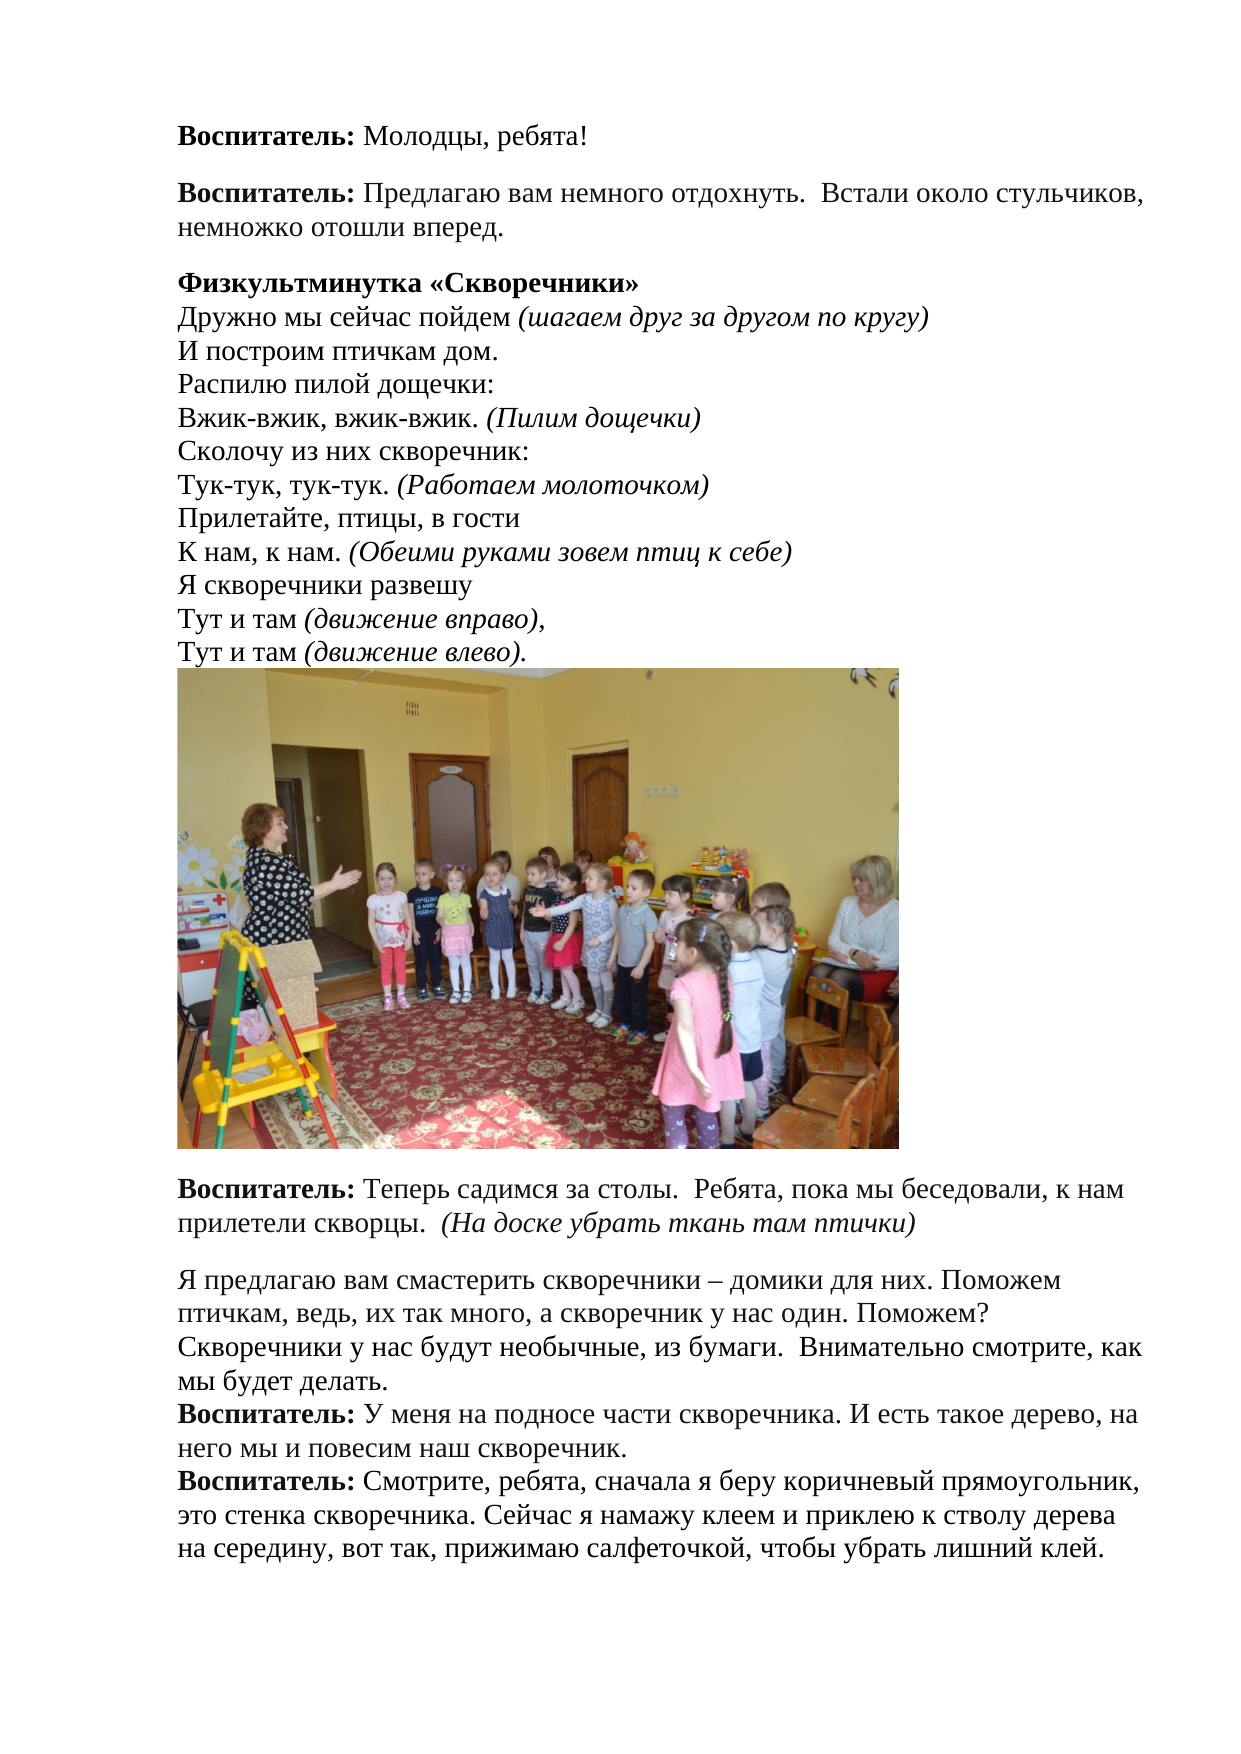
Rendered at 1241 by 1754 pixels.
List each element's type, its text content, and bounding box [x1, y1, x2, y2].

text Прилетайте, птицы, в гости [177, 500, 1152, 534]
text Воспитатель: У меня на подносе части скворечника. И есть такое дерево, на него мы и повесим наш скворечник. [177, 1396, 1152, 1463]
text Воспитатель: Молодцы, ребята! [177, 118, 1152, 152]
text Тут и там (движение влево). [177, 634, 1152, 668]
text Вжик-вжик, вжик-вжик. (Пилим дощечки) [177, 400, 1152, 433]
text Физкультминутка «Скворечники» [177, 266, 1152, 299]
text Распилю пилой дощечки: [177, 366, 1152, 400]
text Дружно мы сейчас пойдем (шагаем друг за другом по кругу) [177, 299, 1152, 333]
text К нам, к нам. (Обеими руками зовем птиц к себе) [177, 534, 1152, 567]
text Воспитатель: Предлагаю вам немного отдохнуть. Встали около стульчиков, немножко отошли вперед. [177, 175, 1152, 242]
text Я скворечники развешу [177, 567, 1152, 601]
text Тук-тук, тук-тук. (Работаем молоточком) [177, 467, 1152, 500]
text Воспитатель: Теперь садимся за столы. Ребята, пока мы беседовали, к нам прилетели скворцы. (На доске убрать ткань там птички) [177, 1172, 1152, 1239]
text Сколочу из них скворечник: [177, 433, 1152, 467]
picture [177, 668, 899, 1149]
text Тут и там (движение вправо), [177, 601, 1152, 634]
text И построим птичкам дом. [177, 333, 1152, 366]
text Воспитатель: Смотрите, ребята, сначала я беру коричневый прямоугольник, это стенка скворечника. Сейчас я намажу клеем и приклею к стволу дерева на середину, вот так, прижимаю салфеточкой, чтобы убрать лишний клей. [177, 1463, 1152, 1564]
text Я предлагаю вам смастерить скворечники – домики для них. Поможем птичкам, ведь, их так много, а скворечник у нас один. Поможем? Скворечники у нас будут необычные, из бумаги. Внимательно смотрите, как мы будет делать. [177, 1262, 1152, 1396]
